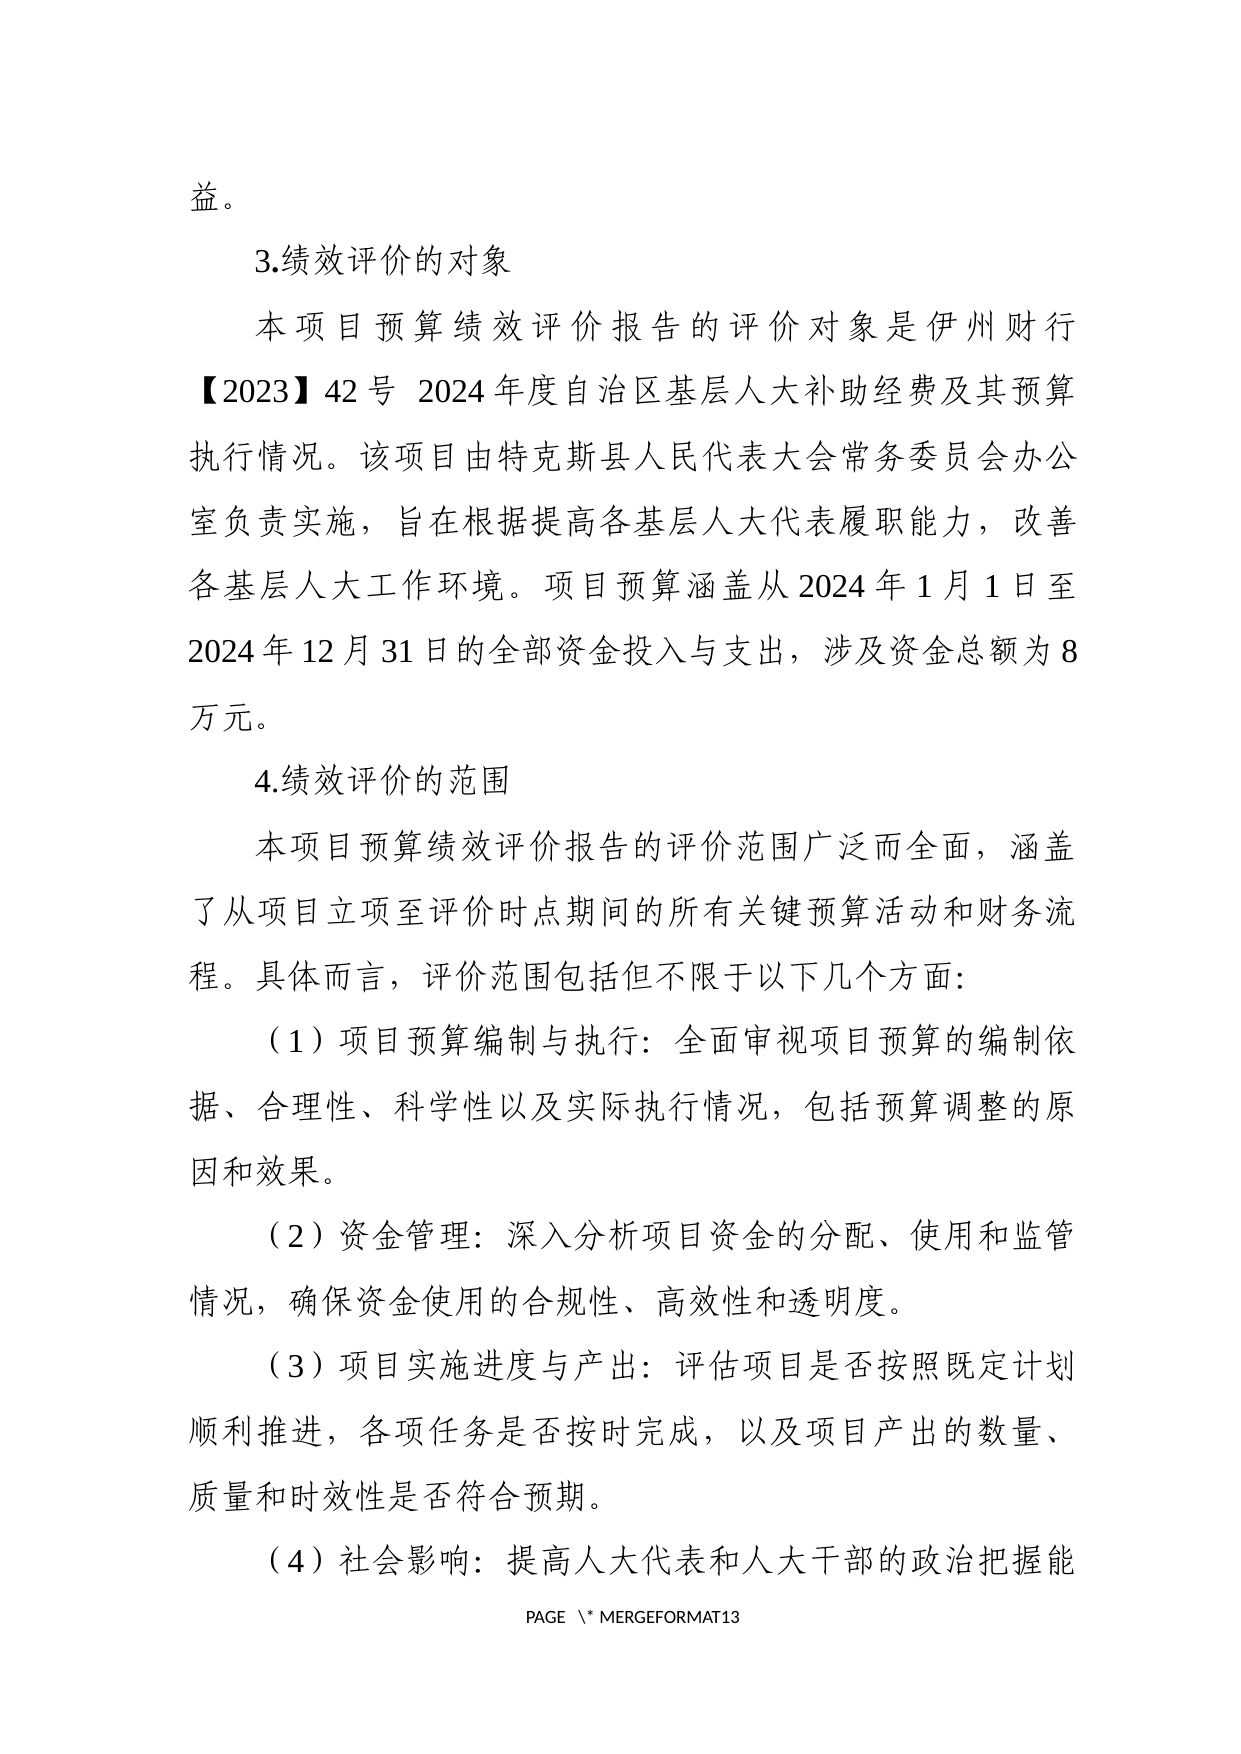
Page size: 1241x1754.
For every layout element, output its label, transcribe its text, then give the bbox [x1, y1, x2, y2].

title 项目预算编制与执行：全面审视项目预算的编制依据、合理性、科学性以及实际执行情况，包括预算调整的原因和效果。 [187, 1007, 1078, 1202]
title 本项目预算绩效评价报告的评价对象是伊州财行【2023】42号 2024年度自治区基层人大补助经费及其预算执行情况。该项目由特克斯县人民代表大会常务委员会办公室负责实施，旨在根据提高各基层人大代表履职能力，改善各基层人大工作环境。项目预算涵盖从2024年1月1日至2024年12月31日的全部资金投入与支出，涉及资金总额为8万元。 [187, 292, 1078, 747]
title 3.绩效评价的对象 [187, 227, 1078, 292]
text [187, 162, 1078, 227]
title 项目实施进度与产出：评估项目是否按照既定计划顺利推进，各项任务是否按时完成，以及项目产出的数量、质量和时效性是否符合预期。 [187, 1332, 1078, 1527]
title 4.绩效评价的范围 [187, 747, 1078, 812]
title 资金管理：深入分析项目资金的分配、使用和监管情况，确保资金使用的合规性、高效性和透明度。 [187, 1202, 1078, 1332]
title 本项目预算绩效评价报告的评价范围广泛而全面，涵盖了从项目立项至评价时点期间的所有关键预算活动和财务流程。具体而言，评价范围包括但不限于以下几个方面： [187, 812, 1078, 1007]
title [187, 1527, 1078, 1592]
